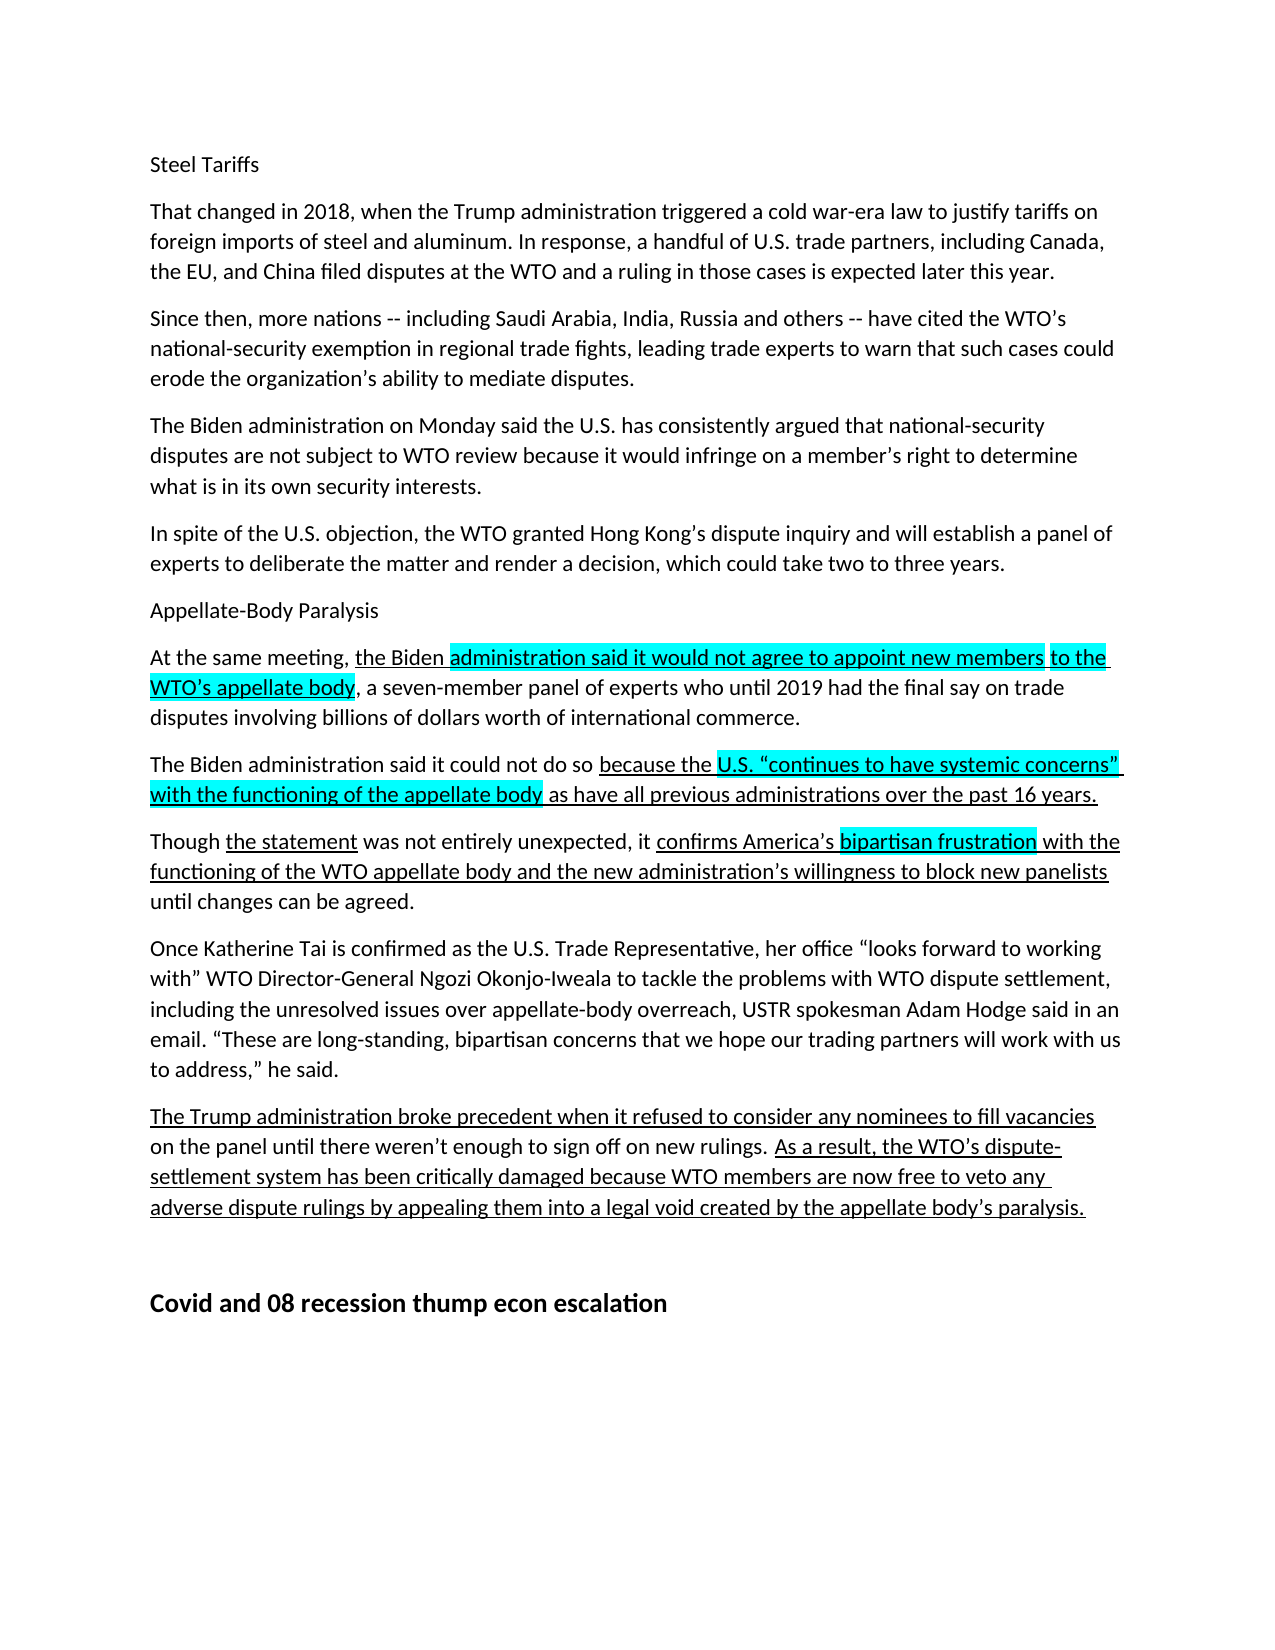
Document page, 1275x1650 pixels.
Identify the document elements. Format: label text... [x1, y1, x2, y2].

text Since then, more nations -- including Saudi Arabia, India, Russia and others -- have cited the WTO’s national-security exemption in regional trade fights, leading trade experts to warn that such cases could erode the organization’s ability to mediate disputes. [150, 304, 1125, 393]
subtitle Covid and 08 recession thump econ escalation [150, 1286, 1125, 1319]
text Appellate-Body Paralysis [150, 596, 1125, 624]
text The Biden administration on Monday said the U.S. has consistently argued that national-security disputes are not subject to WTO review because it would infringe on a member’s right to determine what is in its own security interests. [150, 411, 1125, 500]
text That changed in 2018, when the Trump administration triggered a cold war-era law to justify tariffs on foreign imports of steel and aluminum. In response, a handful of U.S. trade partners, including Canada, the EU, and China filed disputes at the WTO and a ruling in those cases is expected later this year. [150, 197, 1125, 285]
text At the same meeting, the Biden administration said it would not agree to appoint new members to the WTO’s appellate body, a seven-member panel of experts who until 2019 had the final say on trade disputes involving billions of dollars worth of international commerce. [150, 643, 1125, 731]
text The Trump administration broke precedent when it refused to consider any nominees to fill vacancies on the panel until there weren’t enough to sign off on new rulings. As a result, the WTO’s dispute-settlement system has been critically damaged because WTO members are now free to veto any adverse dispute rulings by appealing them into a legal void created by the appellate body’s paralysis. [150, 1102, 1125, 1221]
text Once Katherine Tai is confirmed as the U.S. Trade Representative, her office “looks forward to working with” WTO Director-General Ngozi Okonjo-Iweala to tackle the problems with WTO dispute settlement, including the unresolved issues over appellate-body overreach, USTR spokesman Adam Hodge said in an email. “These are long-standing, bipartisan concerns that we hope our trading partners will work with us to address,” he said. [150, 934, 1125, 1083]
text The Biden administration said it could not do so because the U.S. “continues to have systemic concerns” with the functioning of the appellate body as have all previous administrations over the past 16 years. [150, 750, 1125, 808]
text Steel Tariffs [150, 150, 1125, 178]
text In spite of the U.S. objection, the WTO granted Hong Kong’s dispute inquiry and will establish a panel of experts to deliberate the matter and render a decision, which could take two to three years. [150, 519, 1125, 577]
text Though the statement was not entirely unexpected, it confirms America’s bipartisan frustration with the functioning of the WTO appellate body and the new administration’s willingness to block new panelists until changes can be agreed. [150, 827, 1125, 916]
